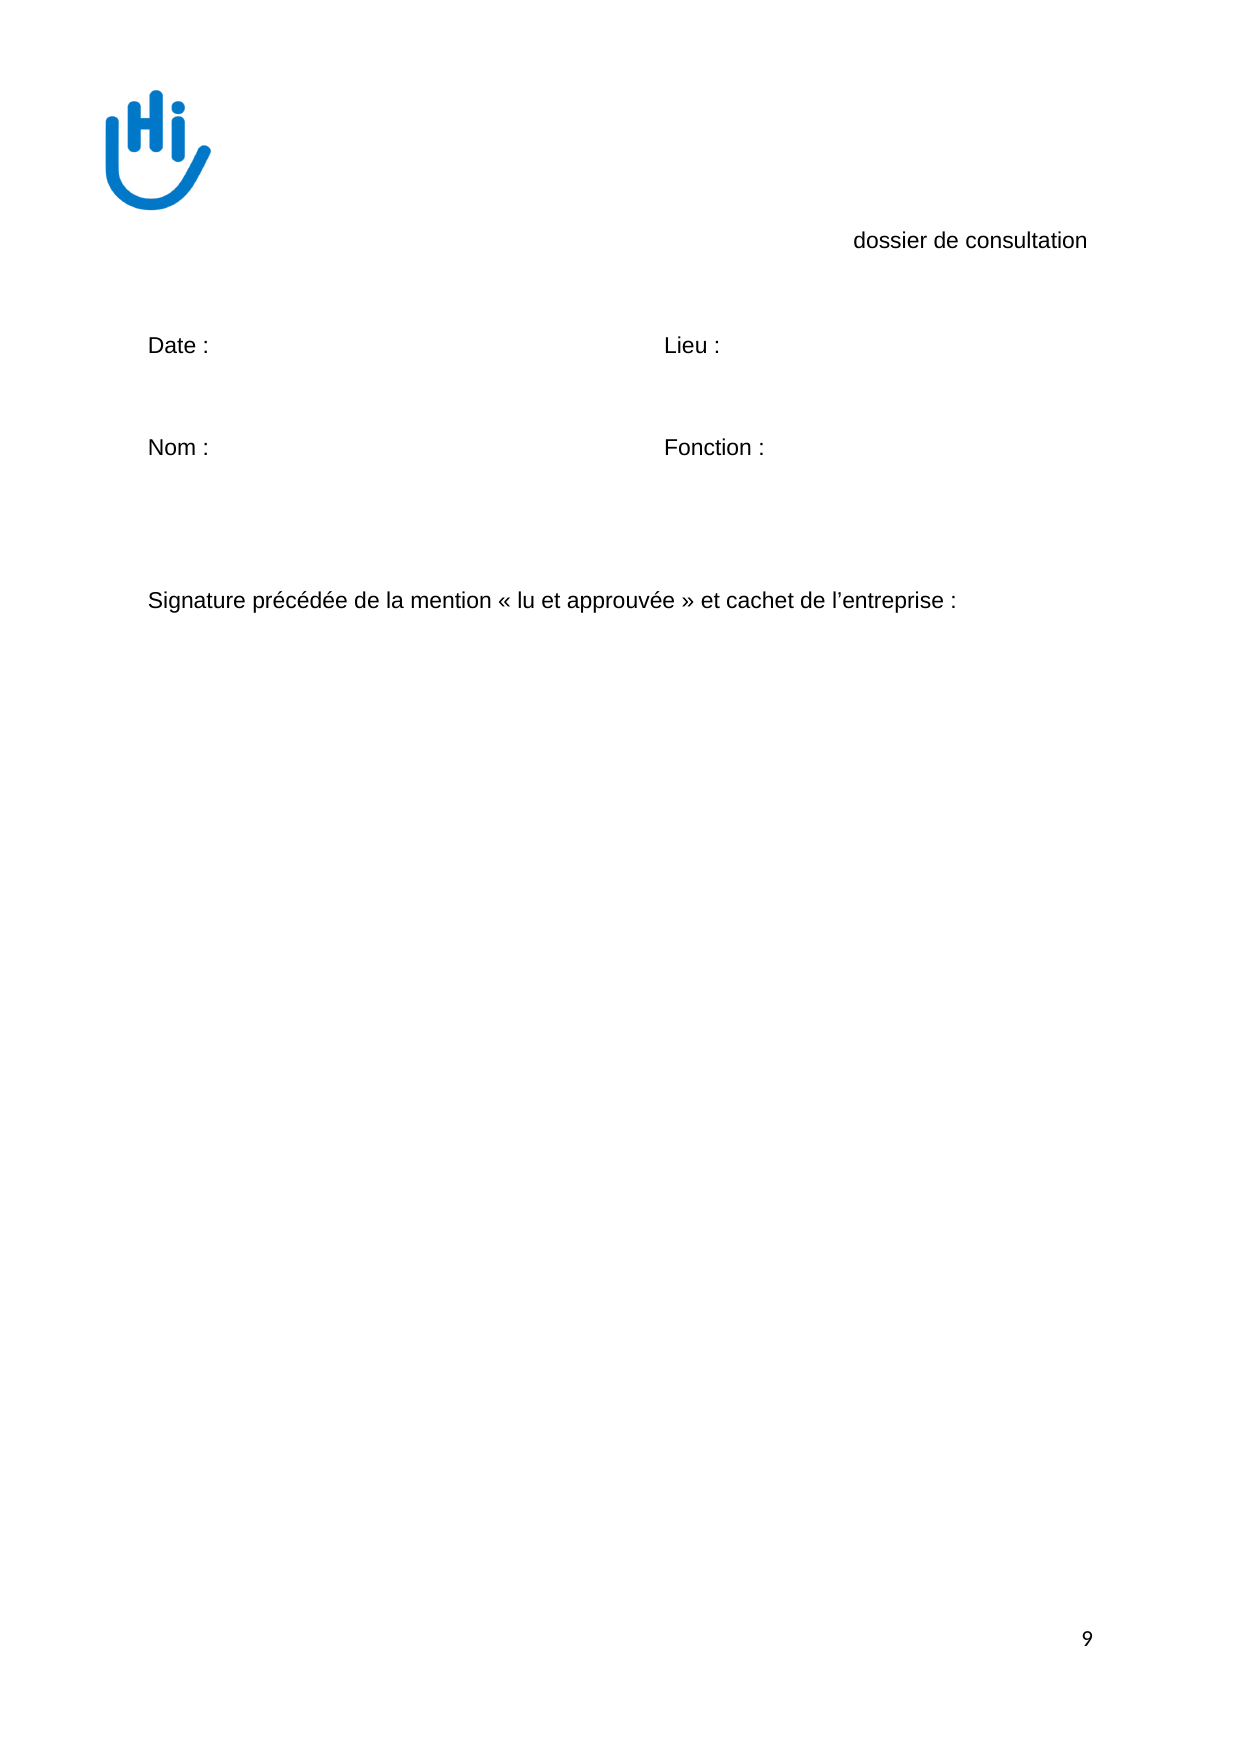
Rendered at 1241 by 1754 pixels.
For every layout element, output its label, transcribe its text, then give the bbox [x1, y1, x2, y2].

picture [86, 73, 226, 227]
text Signature précédée de la mention « lu et approuvée » et cachet de l’entreprise : [148, 587, 1093, 614]
text Nom : Fonction : [148, 434, 1093, 461]
text Date : Lieu : [148, 332, 1093, 359]
